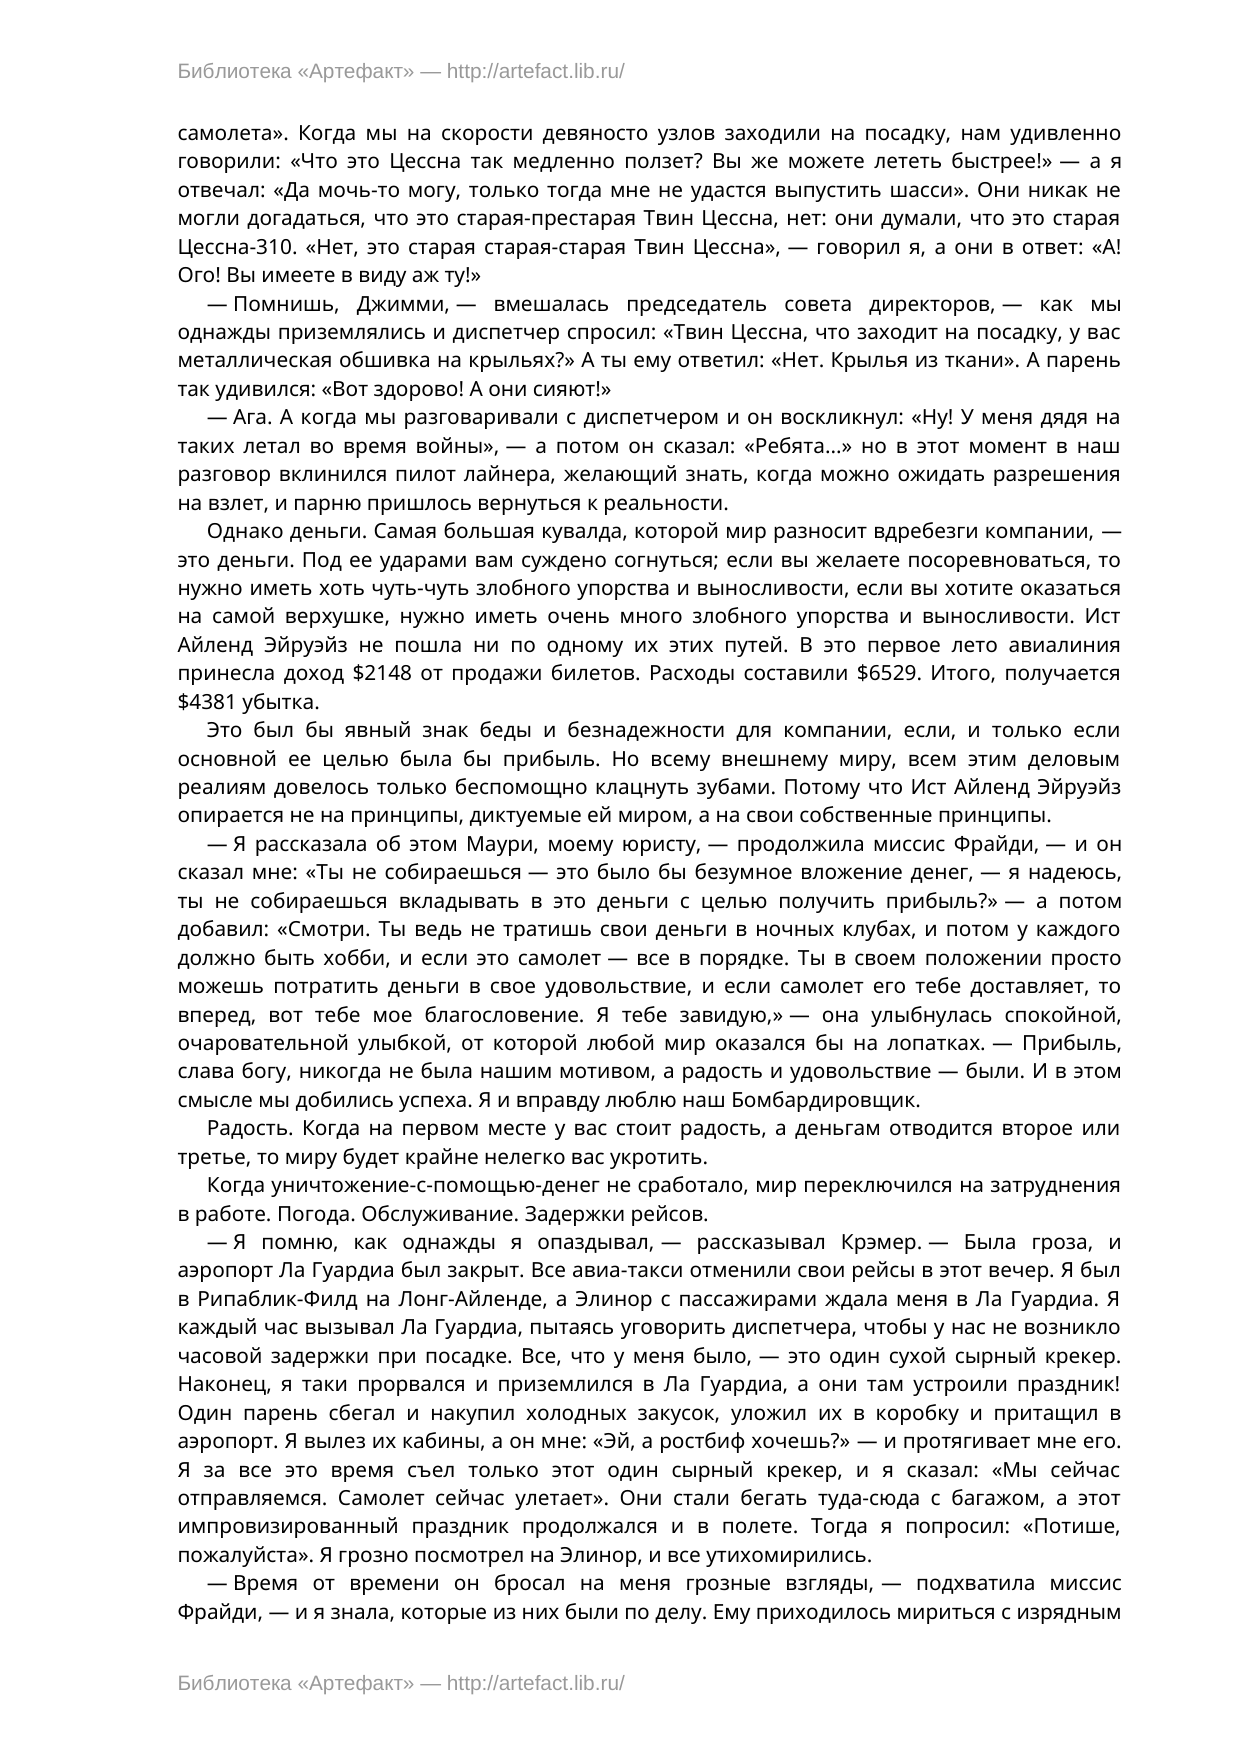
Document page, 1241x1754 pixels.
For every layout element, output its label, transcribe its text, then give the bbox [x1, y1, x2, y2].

text Однако деньги. Самая большая кувалда, которой мир разносит вдребезги компании, — это деньги. Под ее ударами вам суждено согнуться; если вы желаете посоревноваться, то нужно иметь хоть чуть-чуть злобного упорства и выносливости, если вы хотите оказаться на самой верхушке, нужно иметь очень много злобного упорства и выносливости. Ист Айленд Эйруэйз не пошла ни по одному их этих путей. В это первое лето авиалиния принесла доход $2148 от продажи билетов. Расходы составили $6529. Итого, получается $4381 убытка. [177, 516, 1122, 715]
text Это был бы явный знак беды и безнадежности для компании, если, и только если основной ее целью была бы прибыль. Но всему внешнему миру, всем этим деловым реалиям довелось только беспомощно клацнуть зубами. Потому что Ист Айленд Эйруэйз опирается не на принципы, диктуемые ей миром, а на свои собственные принципы. [177, 715, 1122, 829]
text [177, 1568, 1122, 1625]
text Когда уничтожение-с-помощью-денег не сработало, мир переключился на затруднения в работе. Погода. Обслуживание. Задержки рейсов. [177, 1170, 1122, 1227]
text Радость. Когда на первом месте у вас стоит радость, а деньгам отводится второе или третье, то миру будет крайне нелегко вас укротить. [177, 1113, 1122, 1170]
text — Я рассказала об этом Маури, моему юристу, — продолжила миссис Фрайди, — и он сказал мне: «Ты не собираешься — это было бы безумное вложение денег, — я надеюсь, ты не собираешься вкладывать в это деньги с целью получить прибыль?» — а потом добавил: «Смотри. Ты ведь не тратишь свои деньги в ночных клубах, и потом у каждого должно быть хобби, и если это самолет — все в порядке. Ты в своем положении просто можешь потратить деньги в свое удовольствие, и если самолет его тебе доставляет, то вперед, вот тебе мое благословение. Я тебе завидую,» — она улыбнулась спокойной, очаровательной улыбкой, от которой любой мир оказался бы на лопатках. — Прибыль, слава богу, никогда не была нашим мотивом, а радость и удовольствие — были. И в этом смысле мы добились успеха. Я и вправду люблю наш Бомбардировщик. [177, 829, 1122, 1113]
text — Ага. А когда мы разговаривали с диспетчером и он воскликнул: «Ну! У меня дядя на таких летал во время войны», — а потом он сказал: «Ребята...» но в этот момент в наш разговор вклинился пилот лайнера, желающий знать, когда можно ожидать разрешения на взлет, и парню пришлось вернуться к реальности. [177, 402, 1122, 516]
text — Помнишь, Джимми, — вмешалась председатель совета директоров, — как мы однажды приземлялись и диспетчер спросил: «Твин Цессна, что заходит на посадку, у вас металлическая обшивка на крыльях?» А ты ему ответил: «Нет. Крылья из ткани». А парень так удивился: «Вот здорово! А они сияют!» [177, 289, 1122, 402]
text — Я помню, как однажды я опаздывал, — рассказывал Крэмер. — Была гроза, и аэропорт Ла Гуардиа был закрыт. Все авиа-такси отменили свои рейсы в этот вечер. Я был в Рипаблик-Филд на Лонг-Айленде, а Элинор с пассажирами ждала меня в Ла Гуардиа. Я каждый час вызывал Ла Гуардиа, пытаясь уговорить диспетчера, чтобы у нас не возникло часовой задержки при посадке. Все, что у меня было, — это один сухой сырный крекер. Наконец, я таки прорвался и приземлился в Ла Гуардиа, а они там устроили праздник! Один парень сбегал и накупил холодных закусок, уложил их в коробку и притащил в аэропорт. Я вылез их кабины, а он мне: «Эй, а ростбиф хочешь?» — и протягивает мне его. Я за все это время съел только этот один сырный крекер, и я сказал: «Мы сейчас отправляемся. Самолет сейчас улетает». Они стали бегать туда-сюда с багажом, а этот импровизированный праздник продолжался и в полете. Тогда я попросил: «Потише, пожалуйста». Я грозно посмотрел на Элинор, и все утихомирились. [177, 1227, 1122, 1568]
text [177, 118, 1122, 289]
